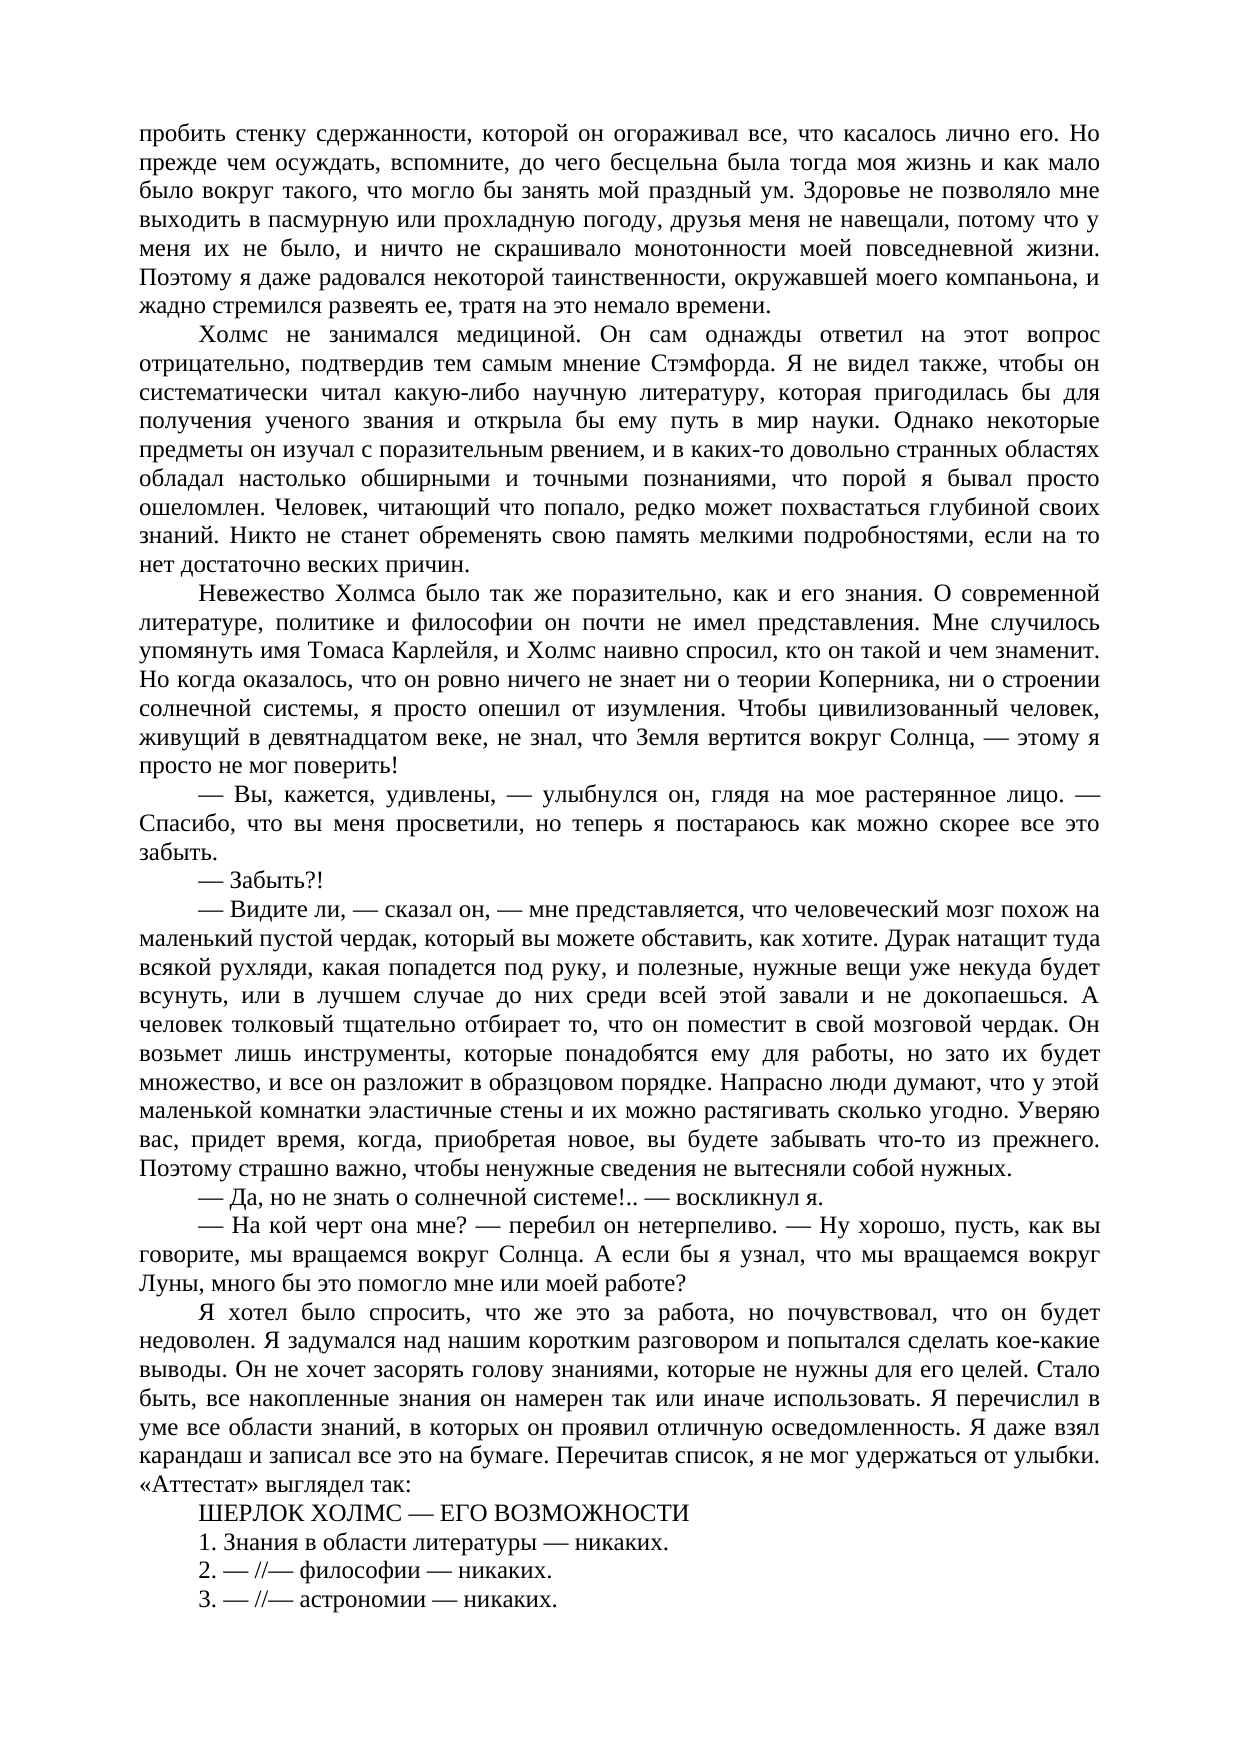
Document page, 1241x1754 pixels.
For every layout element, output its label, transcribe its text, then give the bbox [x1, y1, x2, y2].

text Я хотел было спросить, что же это за работа, но почувствовал, что он будет недоволен. Я задумался над нашим коротким разговором и попытался сделать кое-какие выводы. Он не хочет засорять голову знаниями, которые не нужны для его целей. Стало быть, все накопленные знания он намерен так или иначе использовать. Я перечислил в уме все области знаний, в которых он проявил отличную осведомленность. Я даже взял карандаш и записал все это на бумаге. Перечитав список, я не мог удержаться от улыбки. «Аттестат» выглядел так: [139, 1297, 1101, 1498]
text 2. — //— философии — никаких. [139, 1556, 1101, 1584]
text Холмс не занимался медициной. Он сам однажды ответил на этот вопрос отрицательно, подтвердив тем самым мнение Стэмфорда. Я не видел также, чтобы он систематически читал какую-либо научную литературу, которая пригодилась бы для получения ученого звания и открыла бы ему путь в мир науки. Однако некоторые предметы он изучал с поразительным рвением, и в каких-то довольно странных областях обладал настолько обширными и точными познаниями, что порой я бывал просто ошеломлен. Человек, читающий что попало, редко может похвастаться глубиной своих знаний. Никто не станет обременять свою память мелкими подробностями, если на то нет достаточно веских причин. [139, 319, 1101, 578]
text 1. Знания в области литературы — никаких. [139, 1527, 1101, 1556]
text — Вы, кажется, удивлены, — улыбнулся он, глядя на мое растерянное лицо. — Спасибо, что вы меня просветили, но теперь я постараюсь как можно скорее все это забыть. [139, 779, 1101, 866]
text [139, 118, 1101, 319]
text — Да, но не знать о солнечной системе!.. — воскликнул я. [139, 1182, 1101, 1211]
text — На кой черт она мне? — перебил он нетерпеливо. — Ну хорошо, пусть, как вы говорите, мы вращаемся вокруг Солнца. А если бы я узнал, что мы вращаемся вокруг Луны, много бы это помогло мне или моей работе? [139, 1211, 1101, 1297]
text 3. — //— астрономии — никаких. [139, 1584, 1101, 1613]
text — Забыть?! [139, 866, 1101, 894]
text — Видите ли, — сказал он, — мне представляется, что человеческий мозг похож на маленький пустой чердак, который вы можете обставить, как хотите. Дурак натащит туда всякой рухляди, какая попадется под руку, и полезные, нужные вещи уже некуда будет всунуть, или в лучшем случае до них среди всей этой завали и не докопаешься. А человек толковый тщательно отбирает то, что он поместит в свой мозговой чердак. Он возьмет лишь инструменты, которые понадобятся ему для работы, но зато их будет множество, и все он разложит в образцовом порядке. Напрасно люди думают, что у этой маленькой комнатки эластичные стены и их можно растягивать сколько угодно. Уверяю вас, придет время, когда, приобретая новое, вы будете забывать что-то из прежнего. Поэтому страшно важно, чтобы ненужные сведения не вытесняли собой нужных. [139, 894, 1101, 1182]
text ШЕРЛОК ХОЛМС — ЕГО ВОЗМОЖНОСТИ [139, 1498, 1101, 1527]
text Невежество Холмса было так же поразительно, как и его знания. О современной литературе, политике и философии он почти не имел представления. Мне случилось упомянуть имя Томаса Карлейля, и Холмс наивно спросил, кто он такой и чем знаменит. Но когда оказалось, что он ровно ничего не знает ни о теории Коперника, ни о строении солнечной системы, я просто опешил от изумления. Чтобы цивилизованный человек, живущий в девятнадцатом веке, не знал, что Земля вертится вокруг Солнца, — этому я просто не мог поверить! [139, 578, 1101, 779]
